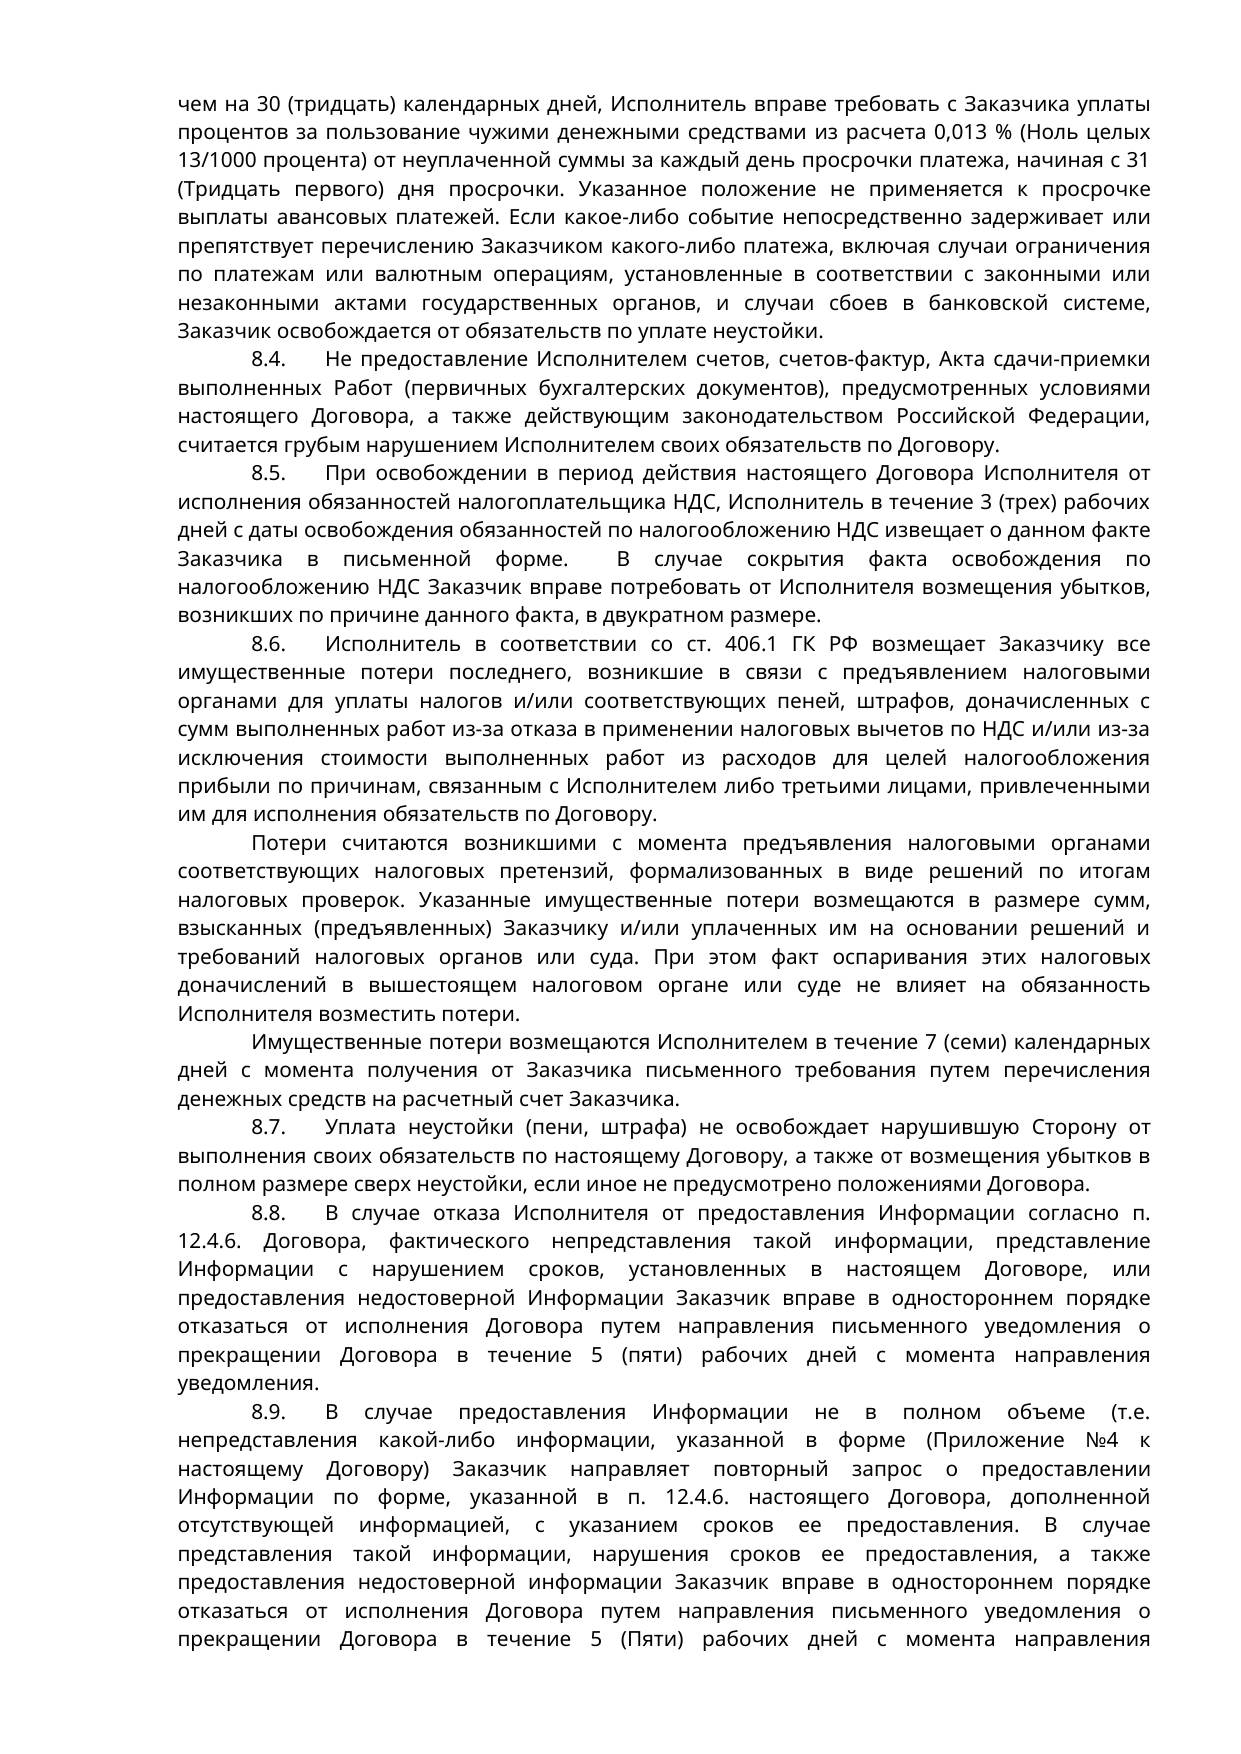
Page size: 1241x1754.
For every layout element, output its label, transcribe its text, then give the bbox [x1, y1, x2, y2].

list В случае отказа Исполнителя от предоставления Информации согласно п. 12.4.6. Договора, фактического непредставления такой информации, представление Информации с нарушением сроков, установленных в настоящем Договоре, или предоставления недостоверной Информации Заказчик вправе в одностороннем порядке отказаться от исполнения Договора путем направления письменного уведомления о прекращении Договора в течение 5 (пяти) рабочих дней с момента направления уведомления. [177, 1198, 1152, 1397]
list Не предоставление Исполнителем счетов, счетов-фактур, Акта сдачи-приемки выполненных Работ (первичных бухгалтерских документов), предусмотренных условиями настоящего Договора, а также действующим законодательством Российской Федерации, считается грубым нарушением Исполнителем своих обязательств по Договору. [177, 344, 1152, 458]
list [177, 89, 1152, 344]
text Потери считаются возникшими с момента предъявления налоговыми органами соответствующих налоговых претензий, формализованных в виде решений по итогам налоговых проверок. Указанные имущественные потери возмещаются в размере сумм, взысканных (предъявленных) Заказчику и/или уплаченных им на основании решений и требований налоговых органов или суда. При этом факт оспаривания этих налоговых доначислений в вышестоящем налоговом органе или суде не влияет на обязанность Исполнителя возместить потери. [177, 828, 1152, 1027]
list Уплата неустойки (пени, штрафа) не освобождает нарушившую Сторону от выполнения своих обязательств по настоящему Договору, а также от возмещения убытков в полном размере сверх неустойки, если иное не предусмотрено положениями Договора. [177, 1112, 1152, 1198]
text Имущественные потери возмещаются Исполнителем в течение 7 (семи) календарных дней с момента получения от Заказчика письменного требования путем перечисления денежных средств на расчетный счет Заказчика. [177, 1027, 1152, 1112]
list Исполнитель в соответствии со ст. 406.1 ГК РФ возмещает Заказчику все имущественные потери последнего, возникшие в связи с предъявлением налоговыми органами для уплаты налогов и/или соответствующих пеней, штрафов, доначисленных с сумм выполненных работ из-за отказа в применении налоговых вычетов по НДС и/или из-за исключения стоимости выполненных работ из расходов для целей налогообложения прибыли по причинам, связанным с Исполнителем либо третьими лицами, привлеченными им для исполнения обязательств по Договору. [177, 629, 1152, 828]
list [177, 1397, 1152, 1653]
list При освобождении в период действия настоящего Договора Исполнителя от исполнения обязанностей налогоплательщика НДС, Исполнитель в течение 3 (трех) рабочих дней с даты освобождения обязанностей по налогообложению НДС извещает о данном факте Заказчика в письменной форме. В случае сокрытия факта освобождения по налогообложению НДС Заказчик вправе потребовать от Исполнителя возмещения убытков, возникших по причине данного факта, в двукратном размере. [177, 458, 1152, 629]
